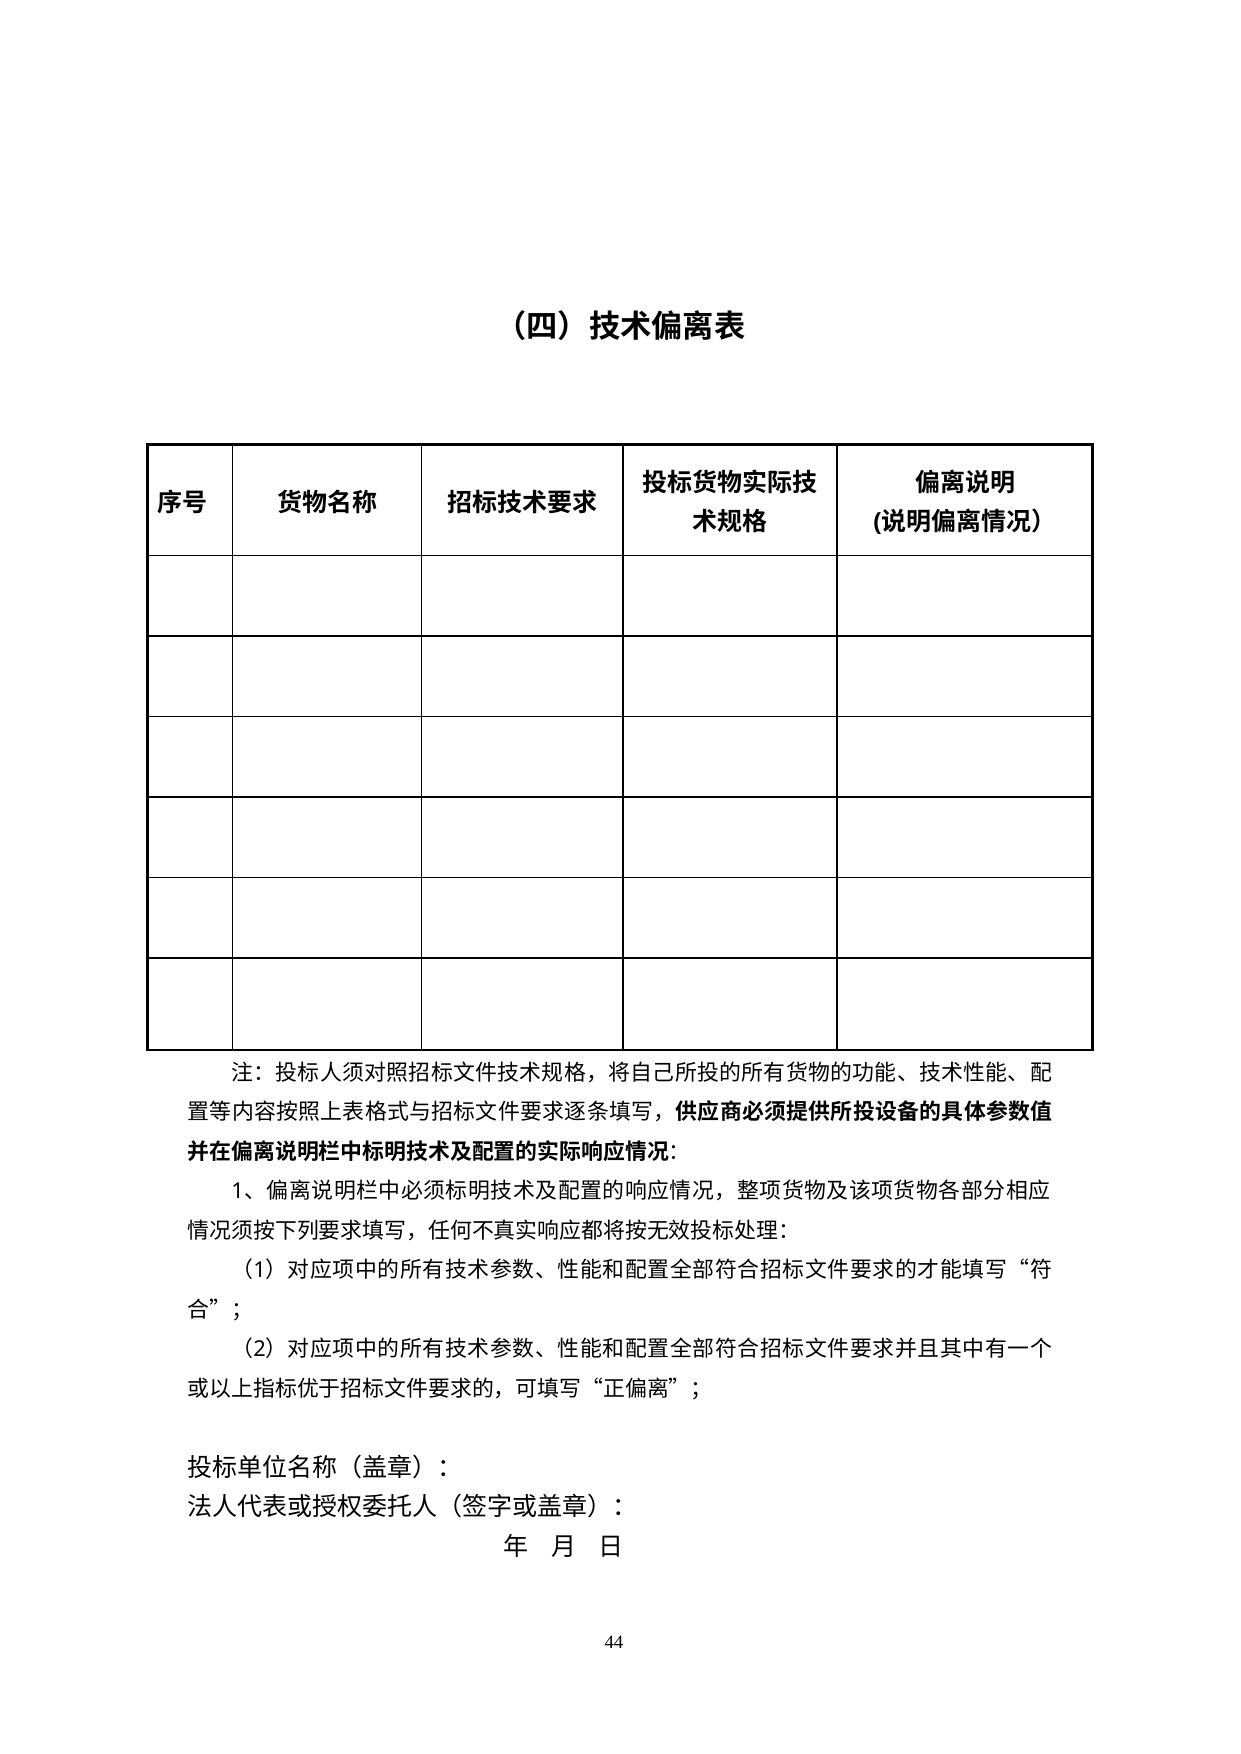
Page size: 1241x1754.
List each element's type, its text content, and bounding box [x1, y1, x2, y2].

text 法人代表或授权委托人（签字或盖章）： [187, 1485, 1053, 1525]
table_cell [422, 637, 622, 716]
table_cell [838, 798, 1091, 877]
table_cell [624, 556, 836, 635]
table_cell [422, 798, 622, 877]
table_header 偏离说明 (说明偏离情况） [838, 446, 1091, 554]
table_header 序号 [149, 446, 232, 554]
table_cell [422, 959, 622, 1049]
table_cell [624, 878, 836, 957]
table_cell [838, 878, 1091, 957]
table_cell [149, 717, 232, 796]
text 注：投标人须对照招标文件技术规格，将自己所投的所有货物的功能、技术性能、配置等内容按照上表格式与招标文件要求逐条填写，供应商必须提供所投设备的具体参数值，并在偏离说明栏中标明技术及配置的实际响应情况： [187, 1051, 1053, 1169]
table_cell [422, 556, 622, 635]
list 对应项中的所有技术参数、性能和配置全部符合招标文件要求的才能填写“符合”； [187, 1248, 1053, 1327]
table_cell [149, 878, 232, 957]
table_header 投标货物实际技术规格 [624, 446, 836, 554]
table_cell [149, 637, 232, 716]
table_cell [422, 717, 622, 796]
table_cell [233, 556, 421, 635]
table_cell [838, 637, 1091, 716]
text 投标单位名称（盖章）： [187, 1446, 1053, 1485]
table_cell [233, 637, 421, 716]
table_cell [624, 798, 836, 877]
table_header 货物名称 [233, 446, 421, 554]
table_cell [233, 717, 421, 796]
table_cell [149, 798, 232, 877]
text 年 月 日 [187, 1525, 1053, 1564]
table_cell [838, 959, 1091, 1049]
table_cell [233, 959, 421, 1049]
table_cell [422, 878, 622, 957]
text 1、偏离说明栏中必须标明技术及配置的响应情况，整项货物及该项货物各部分相应情况须按下列要求填写，任何不真实响应都将按无效投标处理： [187, 1169, 1053, 1248]
table_cell [624, 717, 836, 796]
text （四）技术偏离表 [187, 285, 1053, 364]
table_cell [233, 878, 421, 957]
table_cell [838, 556, 1091, 635]
table_cell [149, 959, 232, 1049]
table_header 招标技术要求 [422, 446, 622, 554]
table_cell [838, 717, 1091, 796]
table_cell [233, 798, 421, 877]
list 对应项中的所有技术参数、性能和配置全部符合招标文件要求并且其中有一个或以上指标优于招标文件要求的，可填写“正偏离”； [187, 1327, 1053, 1406]
table_cell [149, 556, 232, 635]
table_cell [624, 637, 836, 716]
table_cell [624, 959, 836, 1049]
